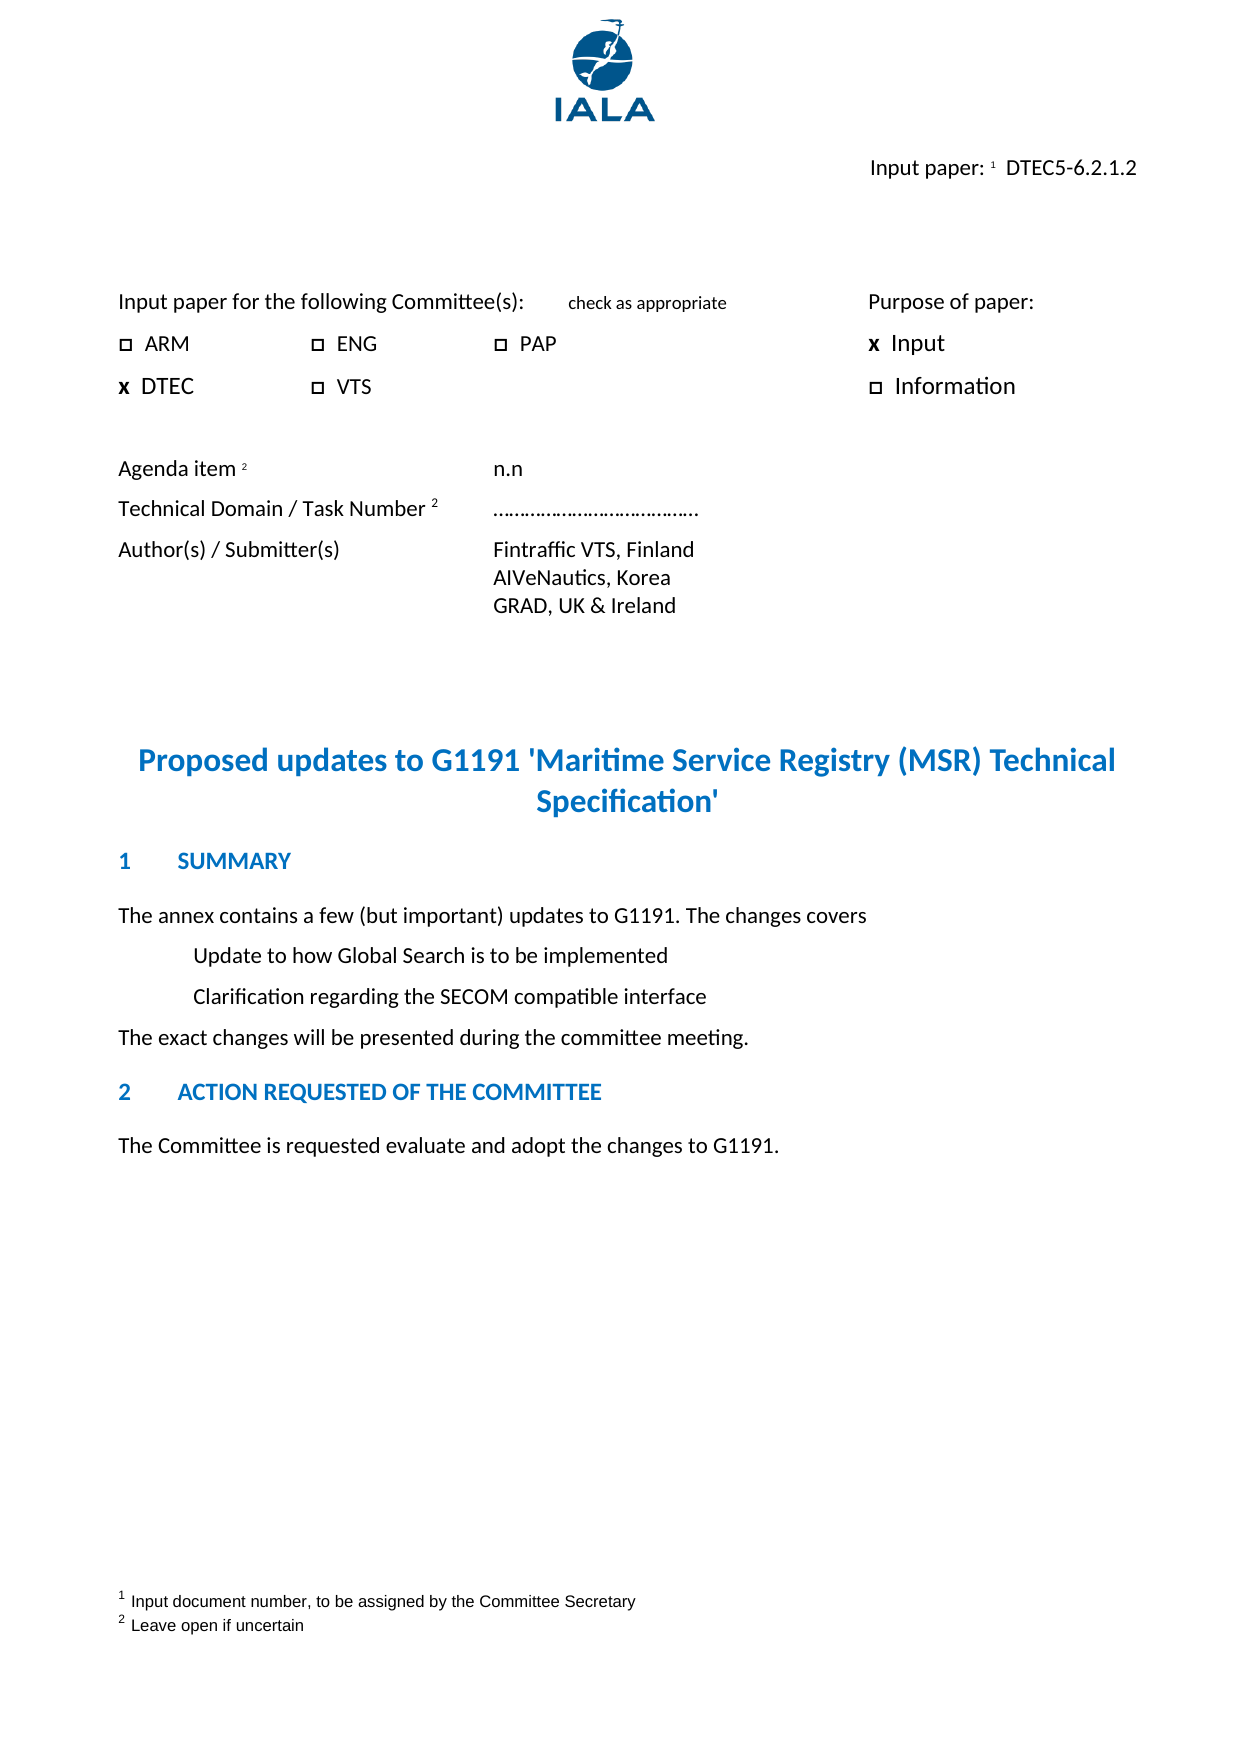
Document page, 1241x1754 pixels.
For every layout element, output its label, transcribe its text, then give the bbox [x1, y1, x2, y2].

text Input paper: DTEC5-6.2.1.2 [118, 153, 1137, 181]
text x DTEC □ VTS □ Information [118, 371, 1137, 401]
text Technical Domain / Task Number 2 ………………………………… [118, 494, 1137, 523]
text The Committee is requested evaluate and adopt the changes to G1191. [118, 1131, 1137, 1159]
text Author(s) / Submitter(s) Fintraffic VTS, Finland AIVeNautics, Korea GRAD, UK & Ireland [118, 535, 1137, 647]
text The annex contains a few (but important) updates to G1191. The changes covers [118, 901, 1137, 929]
picture [532, 7, 672, 144]
subtitle Summary [118, 846, 1137, 876]
text Clarification regarding the SECOM compatible interface [118, 982, 1137, 1010]
text Update to how Global Search is to be implemented [118, 942, 1137, 969]
text The exact changes will be presented during the committee meeting. [118, 1023, 1137, 1051]
text Input paper for the following Committee(s): check as appropriate Purpose of paper: [118, 287, 1137, 315]
text Agenda item n.n [118, 454, 1137, 482]
text □ ARM □ ENG □ PAP x Input [118, 327, 1137, 358]
subtitle Action requested of the Committee [118, 1076, 1137, 1106]
title Proposed updates to G1191 'Maritime Service Registry (MSR) Technical Specification' [118, 739, 1137, 821]
